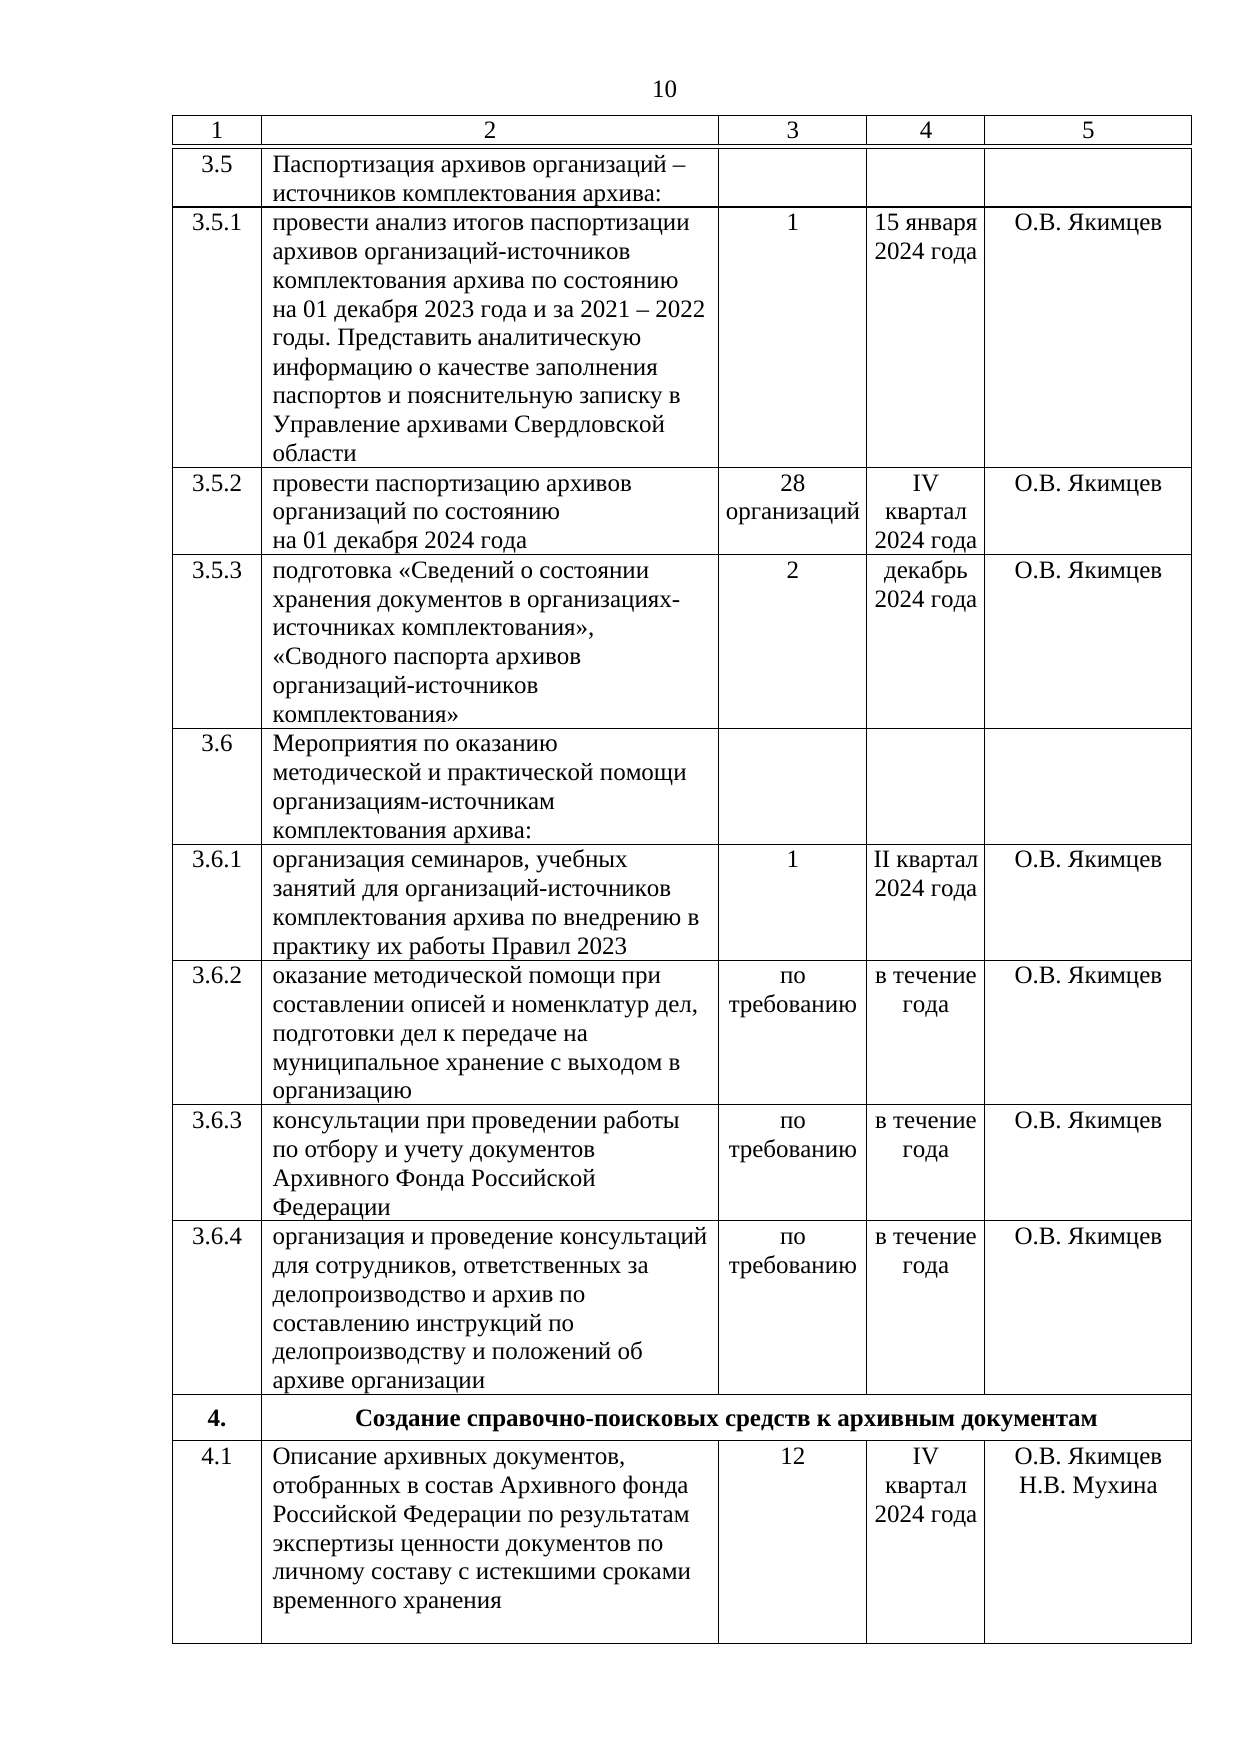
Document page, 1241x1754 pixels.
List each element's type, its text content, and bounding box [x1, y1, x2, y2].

table_cell [985, 149, 1191, 206]
table_cell провести анализ итогов паспортизации архивов организаций-источников комплектования архива по состоянию на 01 декабря 2023 года и за 2021 – 2022 годы. Представить аналитическую информацию о качестве заполнения паспортов и пояснительную записку в Управление архивами Свердловской области [262, 208, 718, 467]
table_cell 3.6.2 [173, 961, 261, 1104]
table_cell IV квартал 2024 года [867, 1441, 984, 1643]
table_cell О.В. Якимцев [985, 961, 1191, 1104]
table_cell О.В. Якимцев [985, 468, 1191, 554]
table_cell О.В. Якимцев [985, 1221, 1191, 1394]
table_cell Создание справочно-поисковых средств к архивным документам [262, 1395, 1191, 1440]
table_cell в течение года [867, 1221, 984, 1394]
table_cell 28 организаций [719, 468, 866, 554]
table_cell по требованию [719, 1105, 866, 1220]
table_cell 4.1 [173, 1441, 261, 1643]
table_cell 3.6.1 [173, 845, 261, 959]
table_cell 3.5.1 [173, 208, 261, 467]
table_cell О.В. Якимцев [985, 1105, 1191, 1220]
table_cell 12 [719, 1441, 866, 1643]
table_cell IV квартал 2024 года [867, 468, 984, 554]
table_cell О.В. Якимцев [985, 555, 1191, 727]
table_cell О.В. Якимцев [985, 845, 1191, 959]
table_cell [867, 149, 984, 206]
table_cell в течение года [867, 961, 984, 1104]
table_cell по требованию [719, 961, 866, 1104]
table_cell 15 января 2024 года [867, 208, 984, 467]
table_cell в течение года [867, 1105, 984, 1220]
table_cell 4. [173, 1395, 261, 1440]
table_cell [867, 729, 984, 843]
table_cell [985, 729, 1191, 843]
table_cell 3.5.3 [173, 555, 261, 727]
table_cell Паспортизация архивов организаций – источников комплектования архива: [262, 149, 718, 206]
table_cell оказание методической помощи при составлении описей и номенклатур дел, подготовки дел к передаче на муниципальное хранение с выходом в организацию [262, 961, 718, 1104]
table_cell [719, 729, 866, 843]
table_cell подготовка «Сведений о состоянии хранения документов в организациях-источниках комплектования», «Сводного паспорта архивов организаций-источников комплектования» [262, 555, 718, 727]
table_cell 1 [719, 208, 866, 467]
table_cell 1 [719, 845, 866, 959]
table_cell [719, 149, 866, 206]
table_cell декабрь 2024 года [867, 555, 984, 727]
table_cell 3.6.3 [173, 1105, 261, 1220]
table_cell 3.5 [173, 149, 261, 206]
table_cell 3.6 [173, 729, 261, 843]
table_cell организация и проведение консультаций для сотрудников, ответственных за делопроизводство и архив по составлению инструкций по делопроизводству и положений об архиве организации [262, 1221, 718, 1394]
table_cell 3.5.2 [173, 468, 261, 554]
table_cell Мероприятия по оказанию методической и практической помощи организациям-источникам комплектования архива: [262, 729, 718, 843]
table_cell консультации при проведении работы по отбору и учету документов Архивного Фонда Российской Федерации [262, 1105, 718, 1220]
table_cell 3.6.4 [173, 1221, 261, 1394]
table_cell по требованию [719, 1221, 866, 1394]
table_cell организация семинаров, учебных занятий для организаций-источников комплектования архива по внедрению в практику их работы Правил 2023 [262, 845, 718, 959]
table_cell провести паспортизацию архивов организаций по состоянию на 01 декабря 2024 года [262, 468, 718, 554]
table_cell О.В. Якимцев Н.В. Мухина [985, 1441, 1191, 1643]
table_cell 2 [719, 555, 866, 727]
table_cell О.В. Якимцев [985, 208, 1191, 467]
table_cell II квартал 2024 года [867, 845, 984, 959]
table_cell Описание архивных документов, отобранных в состав Архивного фонда Российской Федерации по результатам экспертизы ценности документов по личному составу с истекшими сроками временного хранения [262, 1441, 718, 1643]
